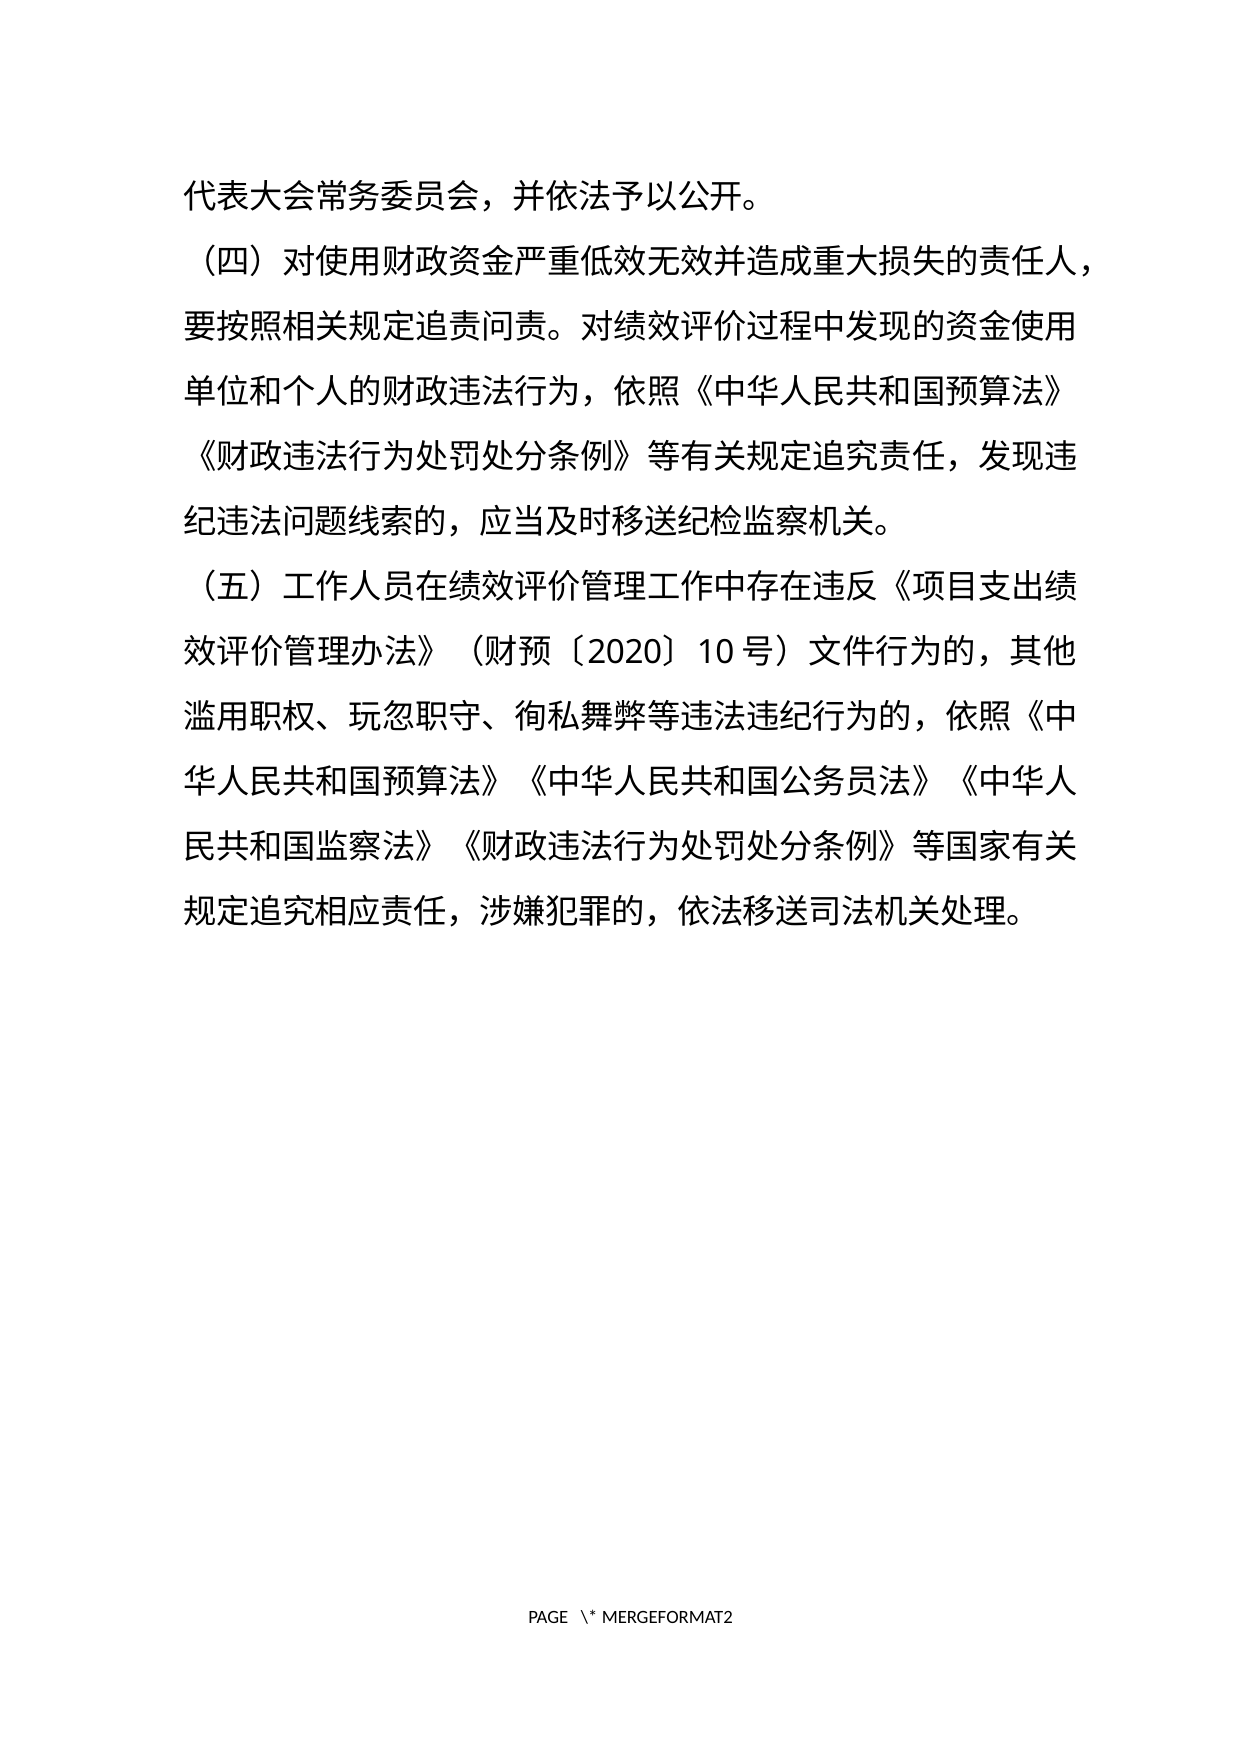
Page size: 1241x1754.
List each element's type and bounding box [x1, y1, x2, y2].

text [183, 162, 1078, 942]
